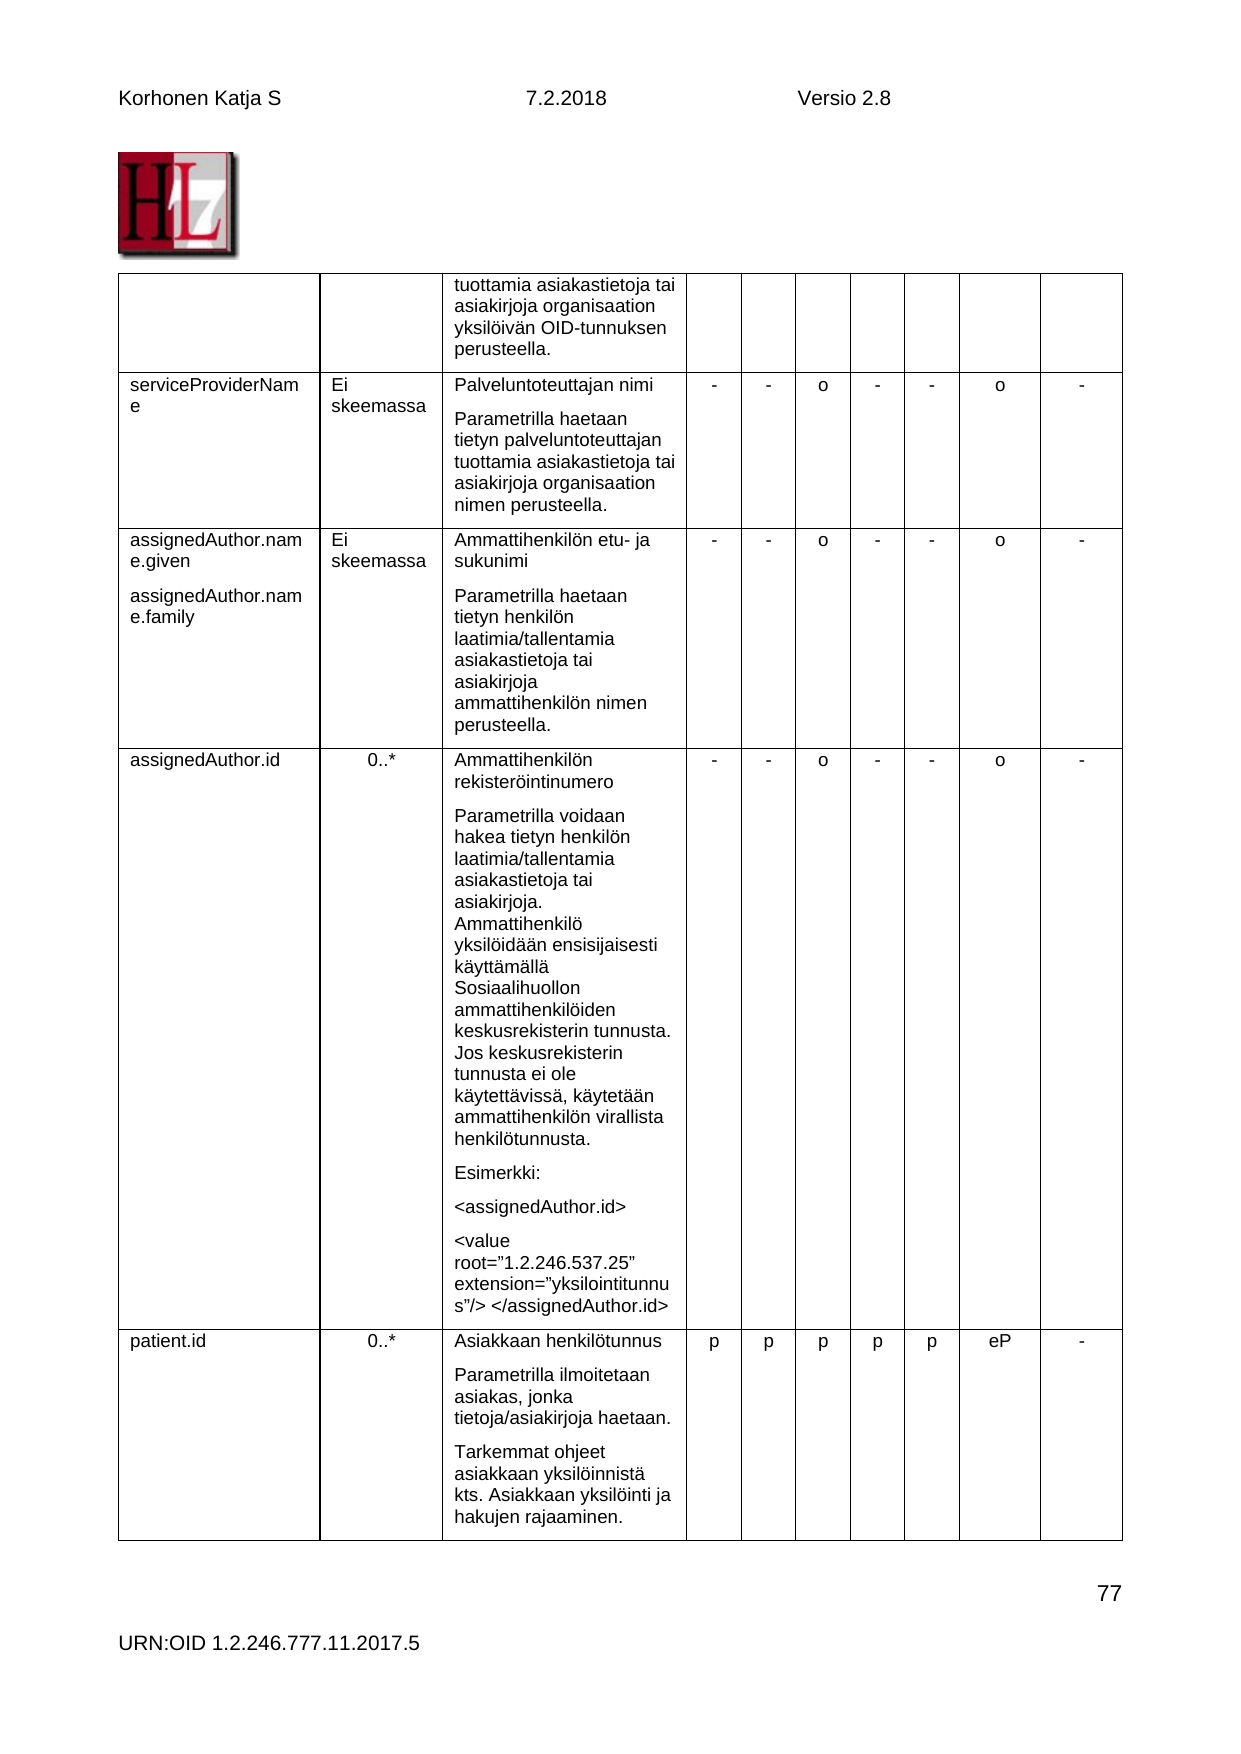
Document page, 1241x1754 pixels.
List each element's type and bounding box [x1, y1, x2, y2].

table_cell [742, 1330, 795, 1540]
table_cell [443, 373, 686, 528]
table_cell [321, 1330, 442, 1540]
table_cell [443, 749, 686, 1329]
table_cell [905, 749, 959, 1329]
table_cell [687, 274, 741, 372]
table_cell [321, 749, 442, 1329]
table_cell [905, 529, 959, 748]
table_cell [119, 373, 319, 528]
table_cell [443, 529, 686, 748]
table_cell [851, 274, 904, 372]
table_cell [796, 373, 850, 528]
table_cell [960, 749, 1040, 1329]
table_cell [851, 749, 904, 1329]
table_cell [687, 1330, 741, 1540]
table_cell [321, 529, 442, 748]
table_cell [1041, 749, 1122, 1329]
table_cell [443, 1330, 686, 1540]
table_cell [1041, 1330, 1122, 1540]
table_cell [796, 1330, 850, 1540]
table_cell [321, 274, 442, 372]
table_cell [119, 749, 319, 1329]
picture [118, 152, 241, 260]
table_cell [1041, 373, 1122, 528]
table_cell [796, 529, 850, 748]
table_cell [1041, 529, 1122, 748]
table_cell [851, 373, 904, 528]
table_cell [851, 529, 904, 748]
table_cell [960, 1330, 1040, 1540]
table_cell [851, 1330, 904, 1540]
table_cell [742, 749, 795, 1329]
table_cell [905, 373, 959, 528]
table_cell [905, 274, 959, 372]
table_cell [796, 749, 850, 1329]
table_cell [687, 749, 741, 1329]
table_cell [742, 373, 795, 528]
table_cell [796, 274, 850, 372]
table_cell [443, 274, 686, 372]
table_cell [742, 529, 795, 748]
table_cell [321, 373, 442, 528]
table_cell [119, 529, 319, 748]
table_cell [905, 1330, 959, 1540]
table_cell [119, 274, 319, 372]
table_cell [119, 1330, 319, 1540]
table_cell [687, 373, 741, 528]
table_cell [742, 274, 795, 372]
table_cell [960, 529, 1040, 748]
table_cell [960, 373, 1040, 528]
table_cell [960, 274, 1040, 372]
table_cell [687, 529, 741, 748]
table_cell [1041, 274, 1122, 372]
